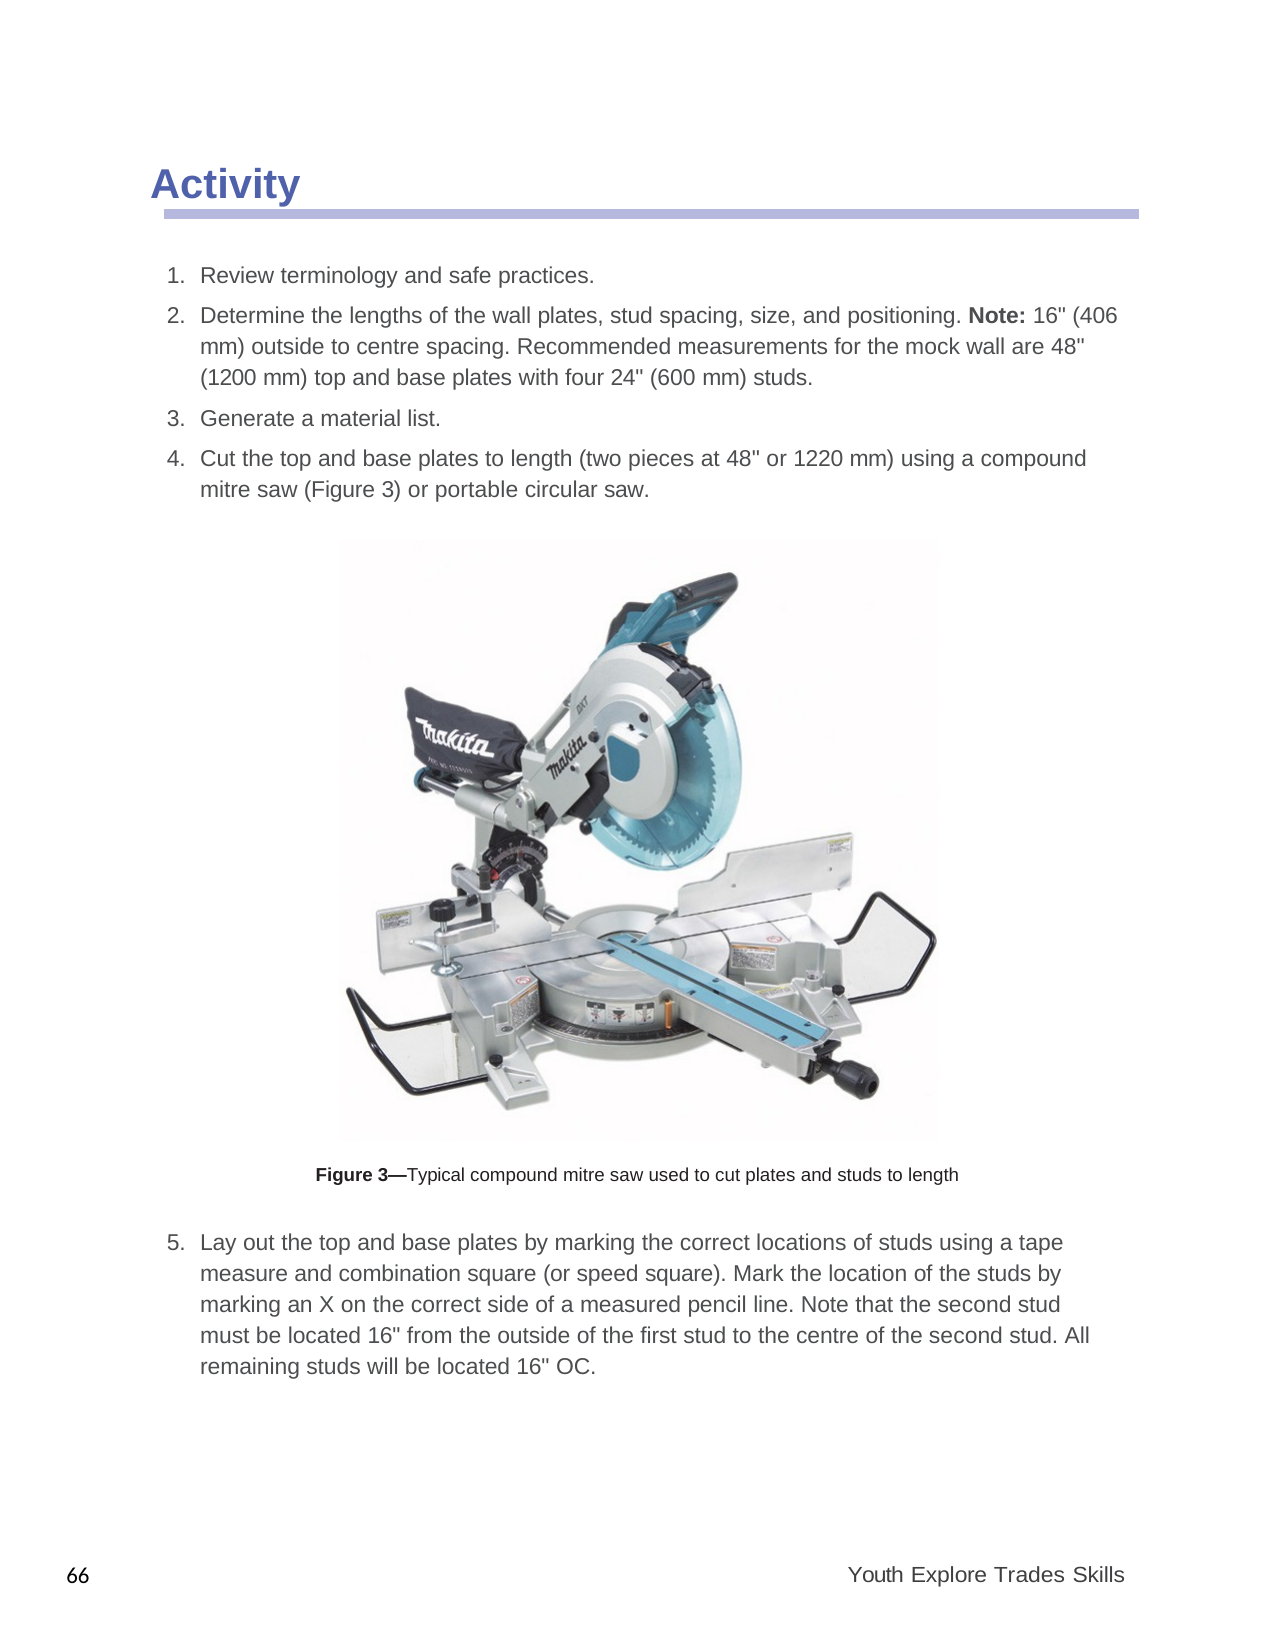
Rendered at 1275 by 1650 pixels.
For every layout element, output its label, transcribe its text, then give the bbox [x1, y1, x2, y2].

list Lay out the top and base plates by marking the correct locations of studs using a tape measure and combination square (or speed square). Mark the location of the studs by marking an X on the correct side of a measured pencil line. Note that the second stud must be located 16" from the outside of the first stud to the centre of the second stud. All remaining studs will be located 16" OC. [167, 1228, 1091, 1379]
list Determine the lengths of the wall plates, stud spacing, size, and positioning. Note: 16" (406 mm) outside to centre spacing. Recommended measurements for the mock wall are 48" (1200 mm) top and base plates with four 24" (600 mm) studs. [167, 302, 1121, 391]
picture [339, 540, 940, 1141]
text Figure 3—Typical compound mitre saw used to cut plates and studs to length [315, 1164, 1239, 1185]
list Cut the top and base plates to length (two pieces at 48" or 1220 mm) using a compound mitre saw (Figure 3) or portable circular saw. [167, 445, 1088, 503]
list Generate a material list. [167, 405, 1239, 431]
subtitle Activity [150, 160, 1239, 208]
list Review terminology and safe practices. [167, 262, 1239, 288]
